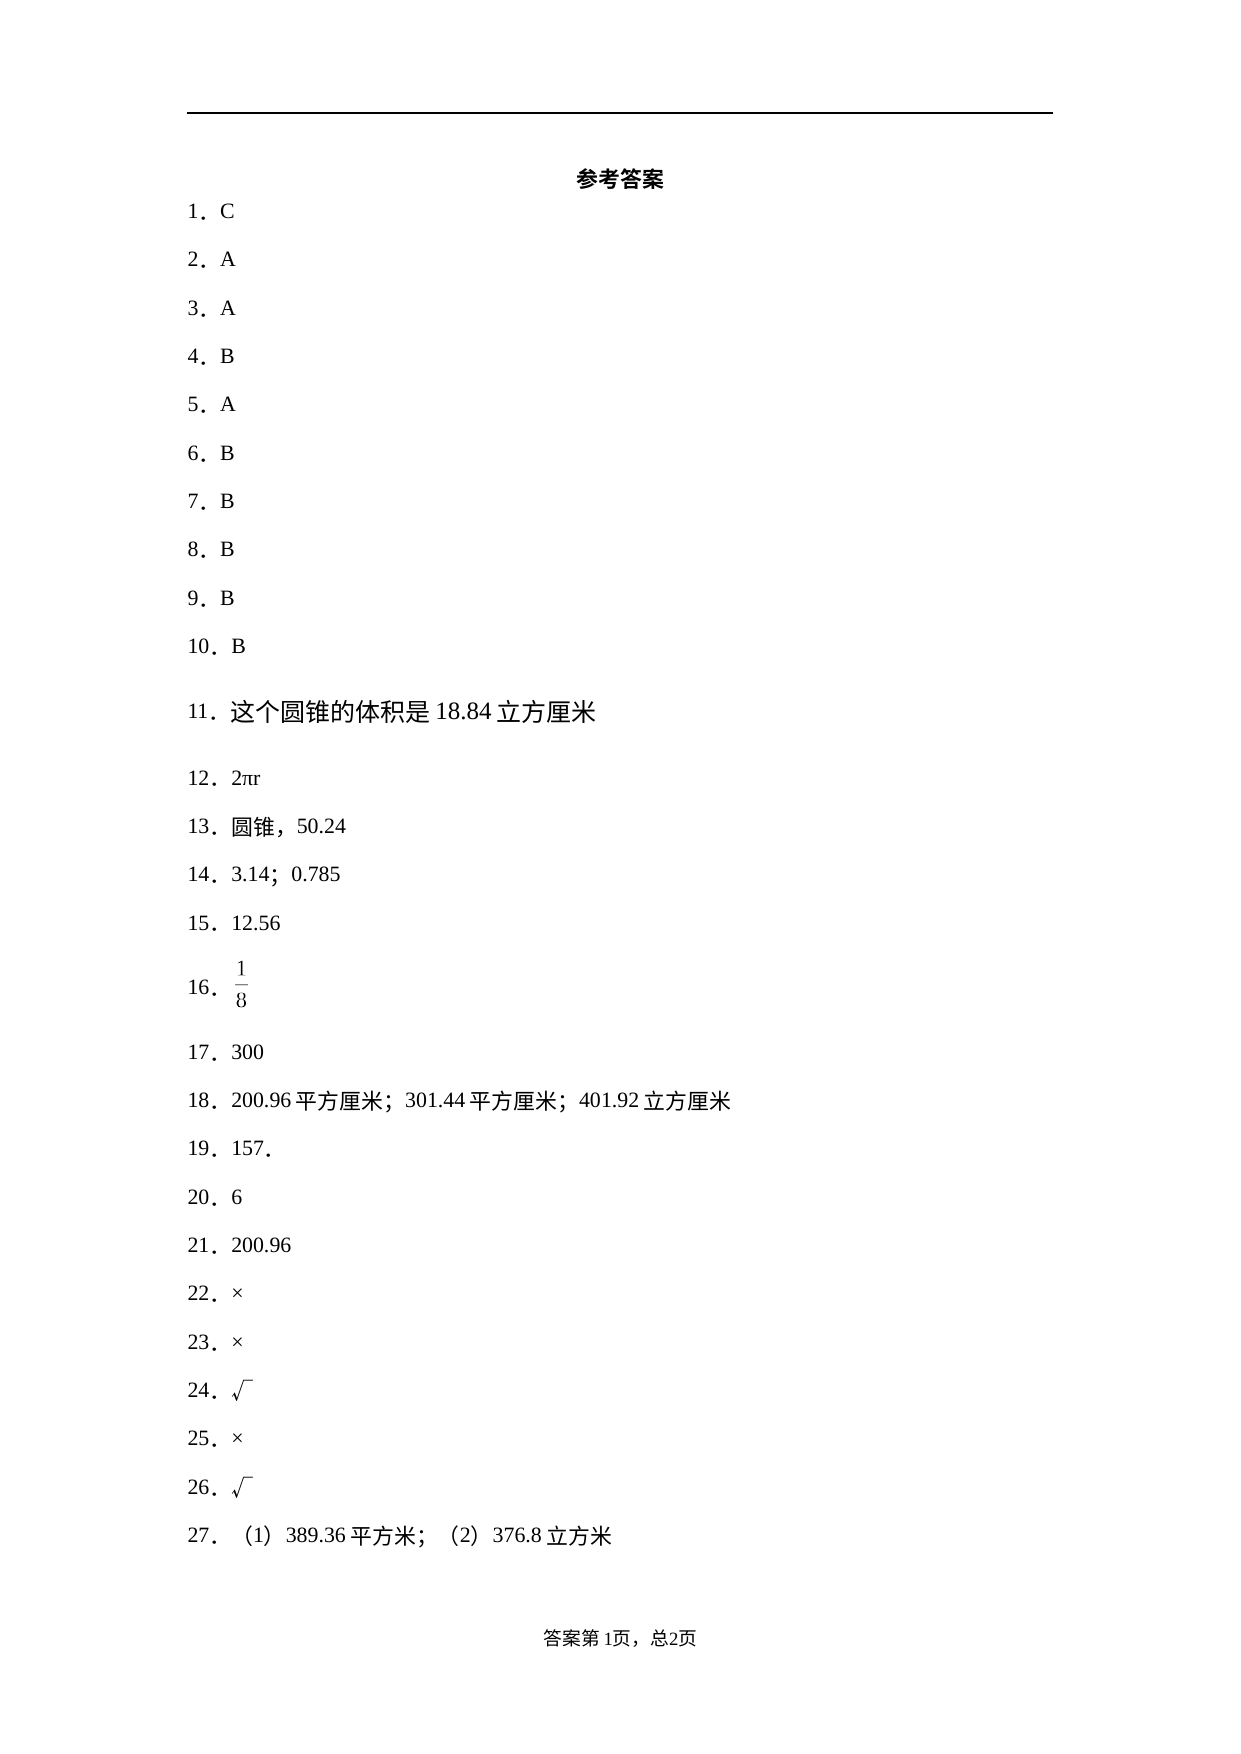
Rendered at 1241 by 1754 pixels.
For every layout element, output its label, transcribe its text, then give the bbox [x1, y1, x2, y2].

text 6．B [187, 436, 1053, 469]
text 25．× [187, 1422, 1053, 1454]
text 参考答案 [187, 162, 1053, 194]
text 7．B [187, 484, 1053, 517]
text 12．2πr [187, 761, 1053, 793]
text 21．200.96 [187, 1228, 1053, 1261]
text 22．× [187, 1277, 1053, 1309]
text 19．157． [187, 1132, 1053, 1164]
text 27．（1）389.36平方米；（2）376.8立方米 [187, 1518, 1053, 1551]
text 10．B [187, 629, 1053, 662]
text 13．圆锥，50.24 [187, 809, 1053, 842]
text 1．C [187, 194, 1053, 227]
text 9．B [187, 581, 1053, 614]
text 17．300 [187, 1035, 1053, 1068]
text 23．× [187, 1325, 1053, 1358]
text 24．√ [187, 1373, 1053, 1406]
text 18．200.96平方厘米；301.44平方厘米；401.92立方厘米 [187, 1083, 1053, 1116]
text 16． [187, 954, 1053, 1019]
text 20．6 [187, 1180, 1053, 1213]
text 11．这个圆锥的体积是18.84立方厘米 [187, 678, 1053, 743]
text 2．A [187, 243, 1053, 275]
text 15．12.56 [187, 906, 1053, 938]
text 3．A [187, 291, 1053, 324]
text 26．√ [187, 1470, 1053, 1503]
text 14．3.14；0.785 [187, 858, 1053, 890]
text 5．A [187, 388, 1053, 420]
text 4．B [187, 339, 1053, 372]
text 8．B [187, 533, 1053, 565]
